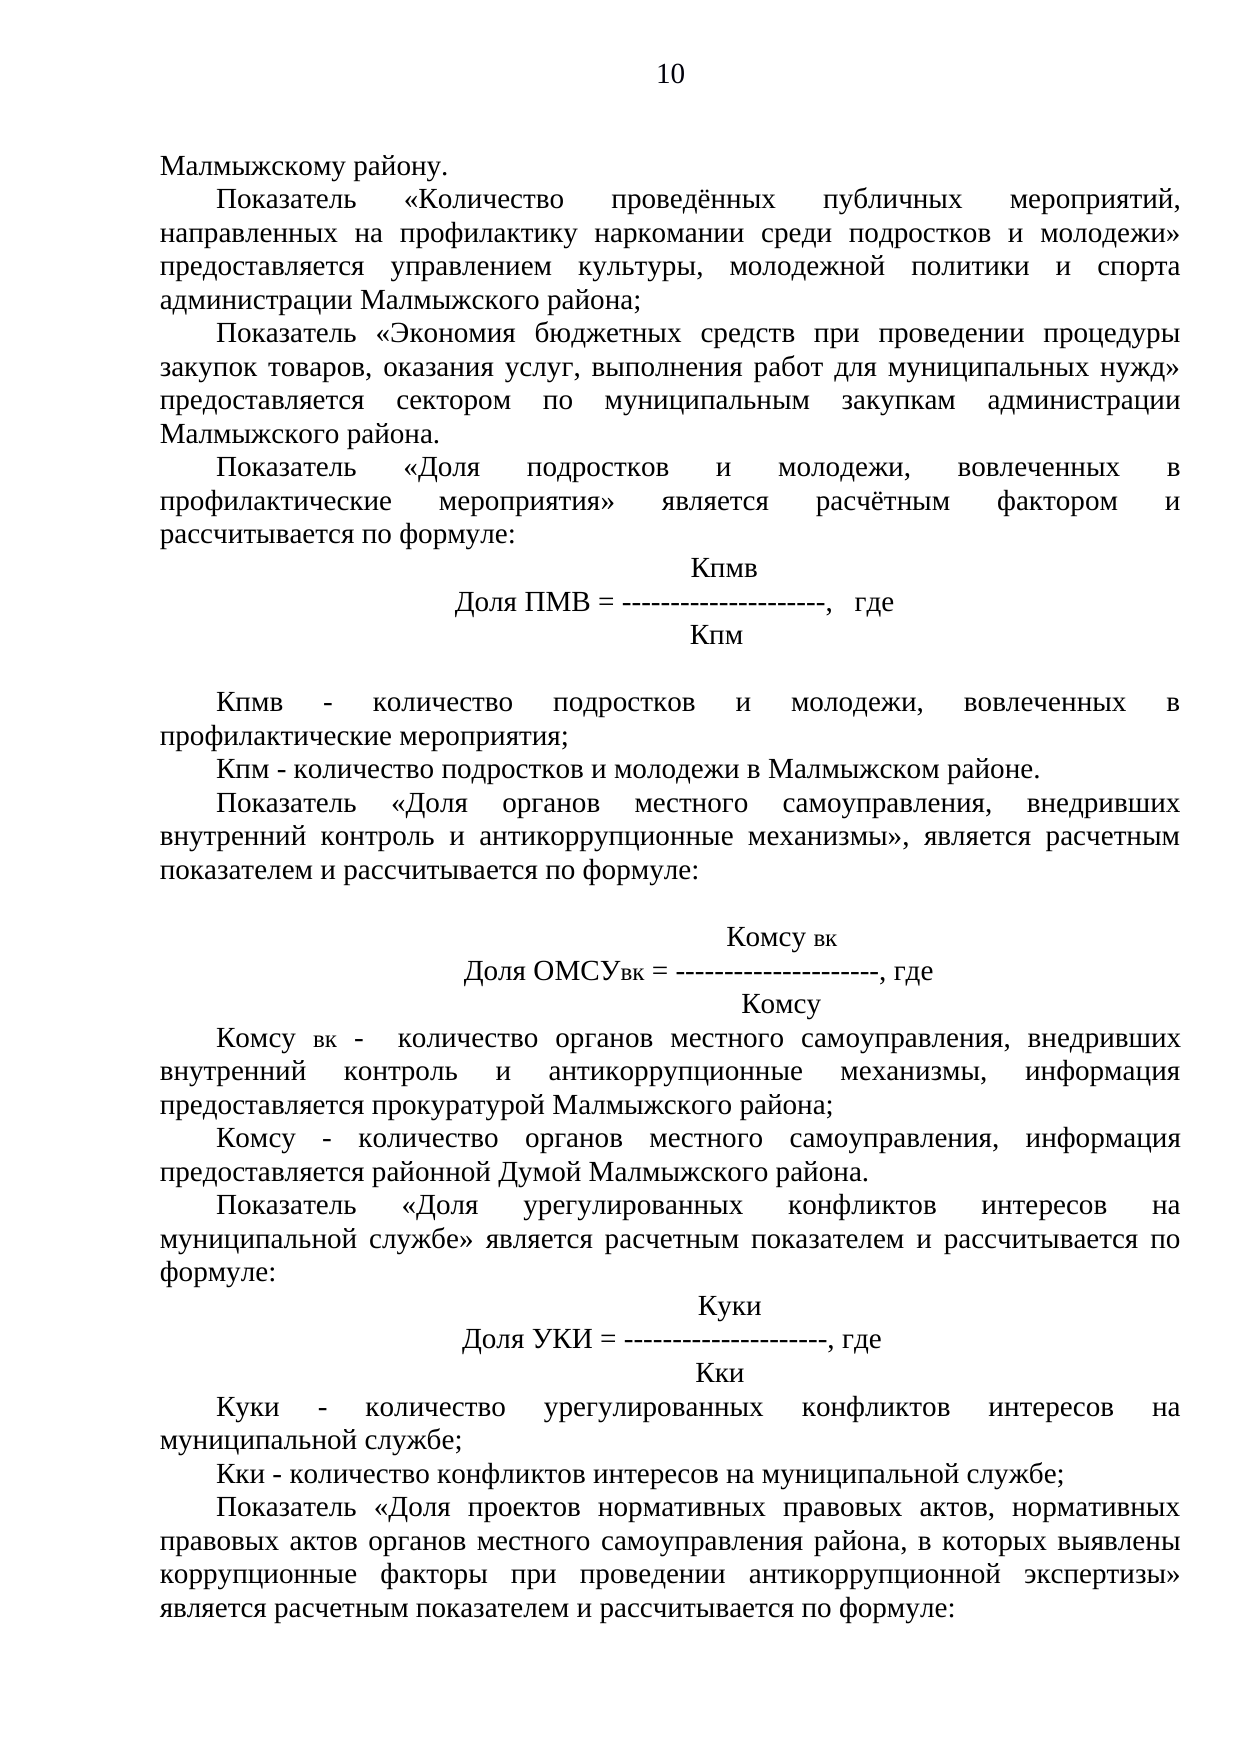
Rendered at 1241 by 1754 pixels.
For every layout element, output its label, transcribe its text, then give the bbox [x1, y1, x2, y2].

text Кпмв - количество подростков и молодежи, вовлеченных в профилактические мероприятия; [159, 684, 1181, 751]
text Кки [159, 1355, 1181, 1389]
text Кпм - количество подростков и молодежи в Малмыжском районе. [159, 751, 1181, 785]
text Показатель «Количество проведённых публичных мероприятий, направленных на профилактику наркомании среди подростков и молодежи» предоставляется управлением культуры, молодежной политики и спорта администрации Малмыжского района; [159, 181, 1181, 315]
text Куки - количество урегулированных конфликтов интересов на муниципальной службе; [159, 1389, 1181, 1456]
text Показатель «Доля проектов нормативных правовых актов, нормативных правовых актов органов местного самоуправления района, в которых выявлены коррупционные факторы при проведении антикоррупционной экспертизы» является расчетным показателем и рассчитывается по формуле: [159, 1489, 1181, 1623]
text Доля ПМВ = ---------------------, где [381, 584, 1181, 617]
text Доля ОМСУвк = ---------------------, где [159, 953, 1181, 986]
text Кки - количество конфликтов интересов на муниципальной службе; [159, 1456, 1181, 1489]
text Комсу [159, 986, 1181, 1020]
text Доля УКИ = ---------------------, где [454, 1322, 1181, 1355]
text Кпм [159, 617, 1181, 651]
text Комсу вк - количество органов местного самоуправления, внедривших внутренний контроль и антикоррупционные механизмы, информация предоставляется прокуратурой Малмыжского района; [159, 1020, 1181, 1120]
text Показатель «Доля урегулированных конфликтов интересов на муниципальной службе» является расчетным показателем и рассчитывается по формуле: [159, 1187, 1181, 1288]
text Показатель «Доля органов местного самоуправления, внедривших внутренний контроль и антикоррупционные механизмы», является расчетным показателем и рассчитывается по формуле: [159, 785, 1181, 886]
text Куки [676, 1288, 1181, 1322]
text Показатель «Экономия бюджетных средств при проведении процедуры закупок товаров, оказания услуг, выполнения работ для муниципальных нужд» предоставляется сектором по муниципальным закупкам администрации Малмыжского района. [159, 315, 1181, 449]
text Комсу вк [528, 919, 1181, 953]
text Комсу - количество органов местного самоуправления, информация предоставляется районной Думой Малмыжского района. [159, 1120, 1181, 1187]
text Кпмв [602, 550, 1181, 584]
text Показатель «Доля подростков и молодежи, вовлеченных в профилактические мероприятия» является расчётным фактором и рассчитывается по формуле: [159, 449, 1181, 550]
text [159, 148, 1181, 181]
